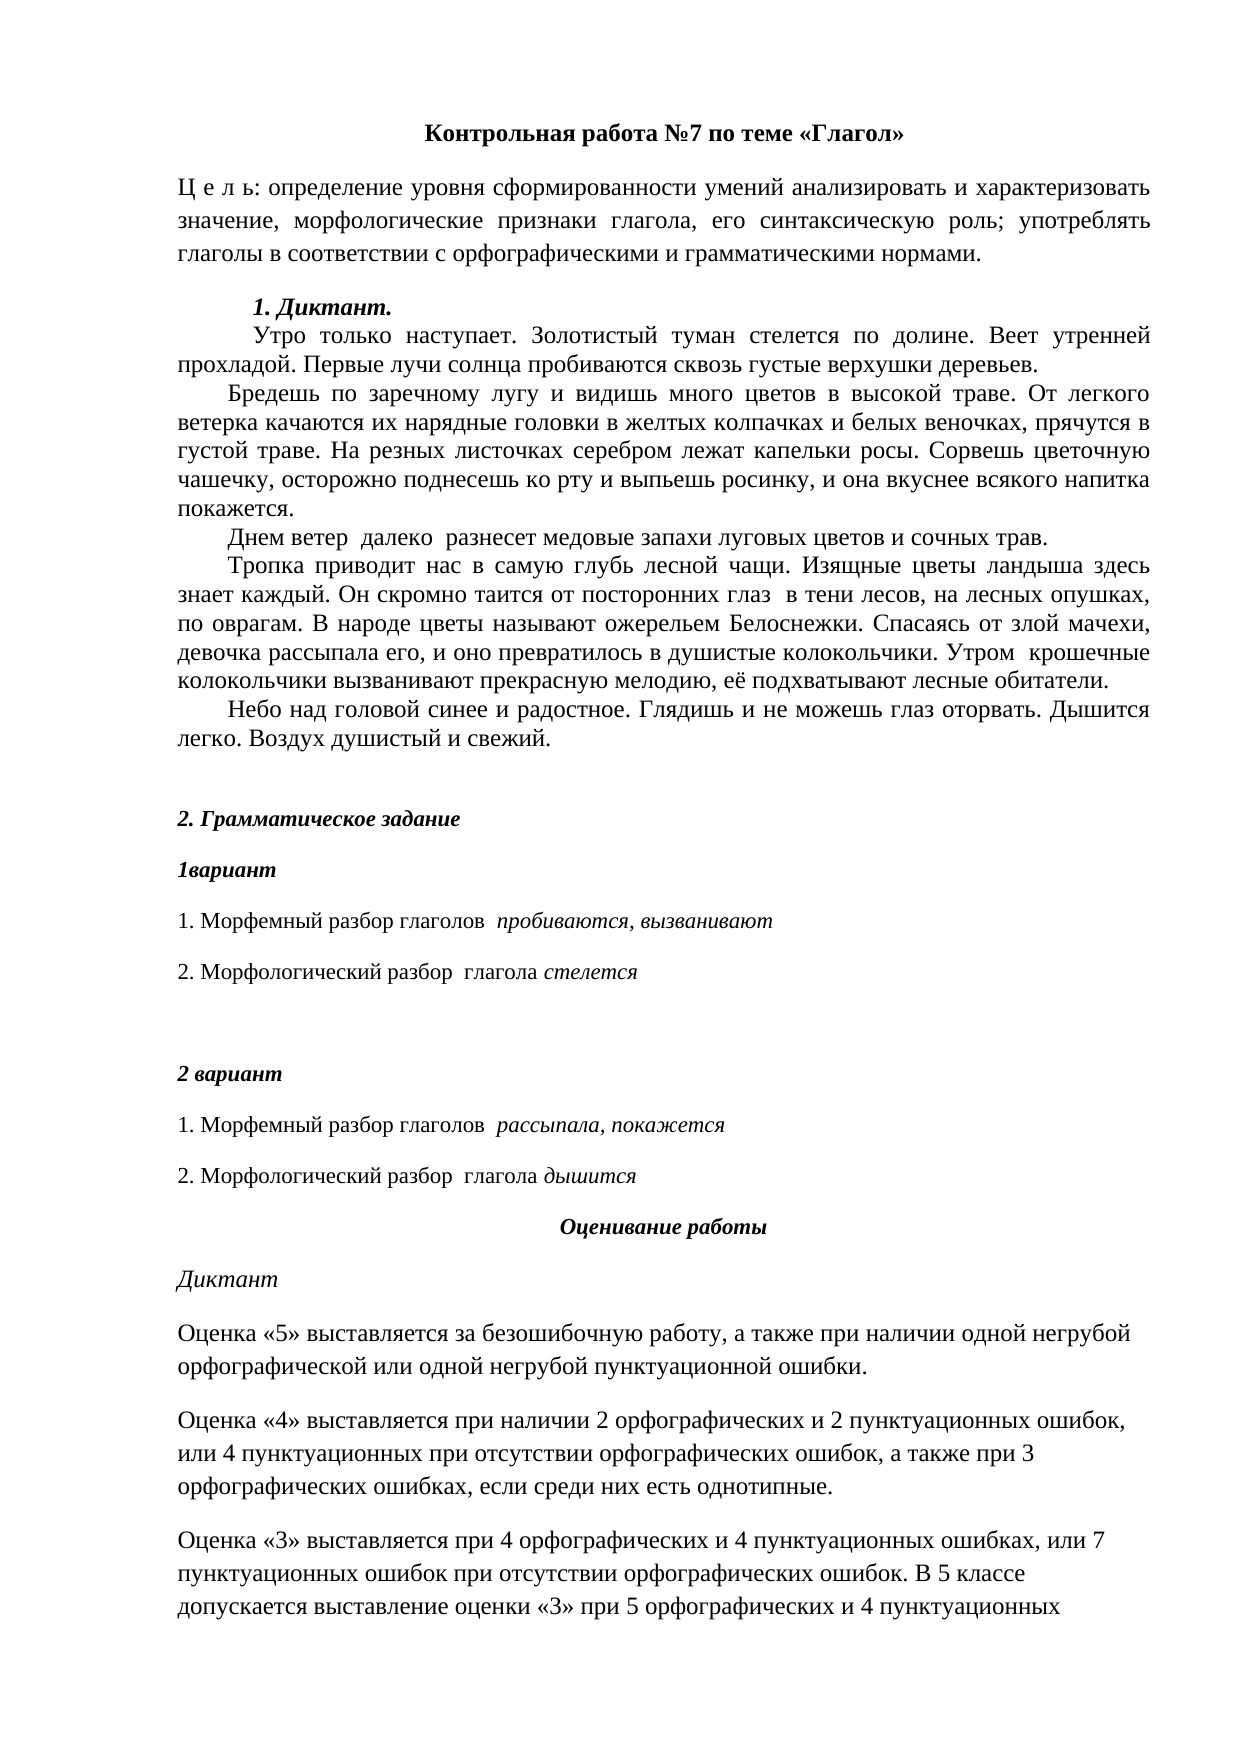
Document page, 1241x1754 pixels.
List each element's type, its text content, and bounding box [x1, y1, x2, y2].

text 2. Грамматическое задание [177, 805, 1152, 831]
text Оценка «5» выставляется за безошибочную работу, а также при наличии одной негрубой орфографической или одной негрубой пунктуационной ошибки. [177, 1318, 1152, 1380]
text Оценка «4» выставляется при наличии 2 орфографических и 2 пунктуационных ошибок, или 4 пунктуационных при отсутствии орфографических ошибок, а также при 3 орфографических ошибках, если среди них есть однотипные. [177, 1405, 1152, 1500]
text Ц е л ь: определение уровня сформированности умений анализировать и характеризовать значение, морфологические признаки глагола, его синтаксическую роль; употреблять глаголы в соответствии с орфографическими и грамматическими нормами. [177, 172, 1152, 267]
text 1. Морфемный разбор глаголов рассыпала, покажется [177, 1111, 1152, 1137]
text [177, 1525, 1152, 1620]
text Днем ветер далеко разнесет медовые запахи луговых цветов и сочных трав. [177, 522, 1152, 551]
text Бредешь по заречному лугу и видишь много цветов в высокой траве. От легкого ветерка качаются их нарядные головки в желтых колпачках и белых веночках, прячутся в густой траве. На резных листочках серебром лежат капельки росы. Сорвешь цветочную чашечку, осторожно поднесешь ко рту и выпьешь росинку, и она вкуснее всякого напитка покажется. [177, 378, 1152, 522]
text Утро только наступает. Золотистый туман стелется по долине. Веет утренней прохладой. Первые лучи солнца пробиваются сквозь густые верхушки деревьев. [177, 321, 1152, 378]
text 2. Морфологический разбор глагола дышится [177, 1162, 1152, 1188]
text 1вариант [177, 856, 1152, 882]
text 2. Морфологический разбор глагола стелется [177, 958, 1152, 984]
text 1. Морфемный разбор глаголов пробиваются, вызванивают [177, 907, 1152, 933]
text Контрольная работа №7 по теме «Глагол» [177, 118, 1152, 147]
text Диктант [177, 1264, 1152, 1293]
text 2 вариант [177, 1060, 1152, 1086]
text Тропка приводит нас в самую глубь лесной чащи. Изящные цветы ландыша здесь знает каждый. Он скромно таится от посторонних глаз в тени лесов, на лесных опушках, по оврагам. В народе цветы называют ожерельем Белоснежки. Спасаясь от злой мачехи, девочка рассыпала его, и оно превратилось в душистые колокольчики. Утром крошечные колокольчики вызванивают прекрасную мелодию, её подхватывают лесные обитатели. [177, 551, 1152, 694]
text Оценивание работы [177, 1213, 1152, 1239]
text Небо над головой синее и радостное. Глядишь и не можешь глаз оторвать. Дышится легко. Воздух душистый и свежий. [177, 694, 1152, 752]
text 1. Диктант. [177, 292, 1152, 321]
